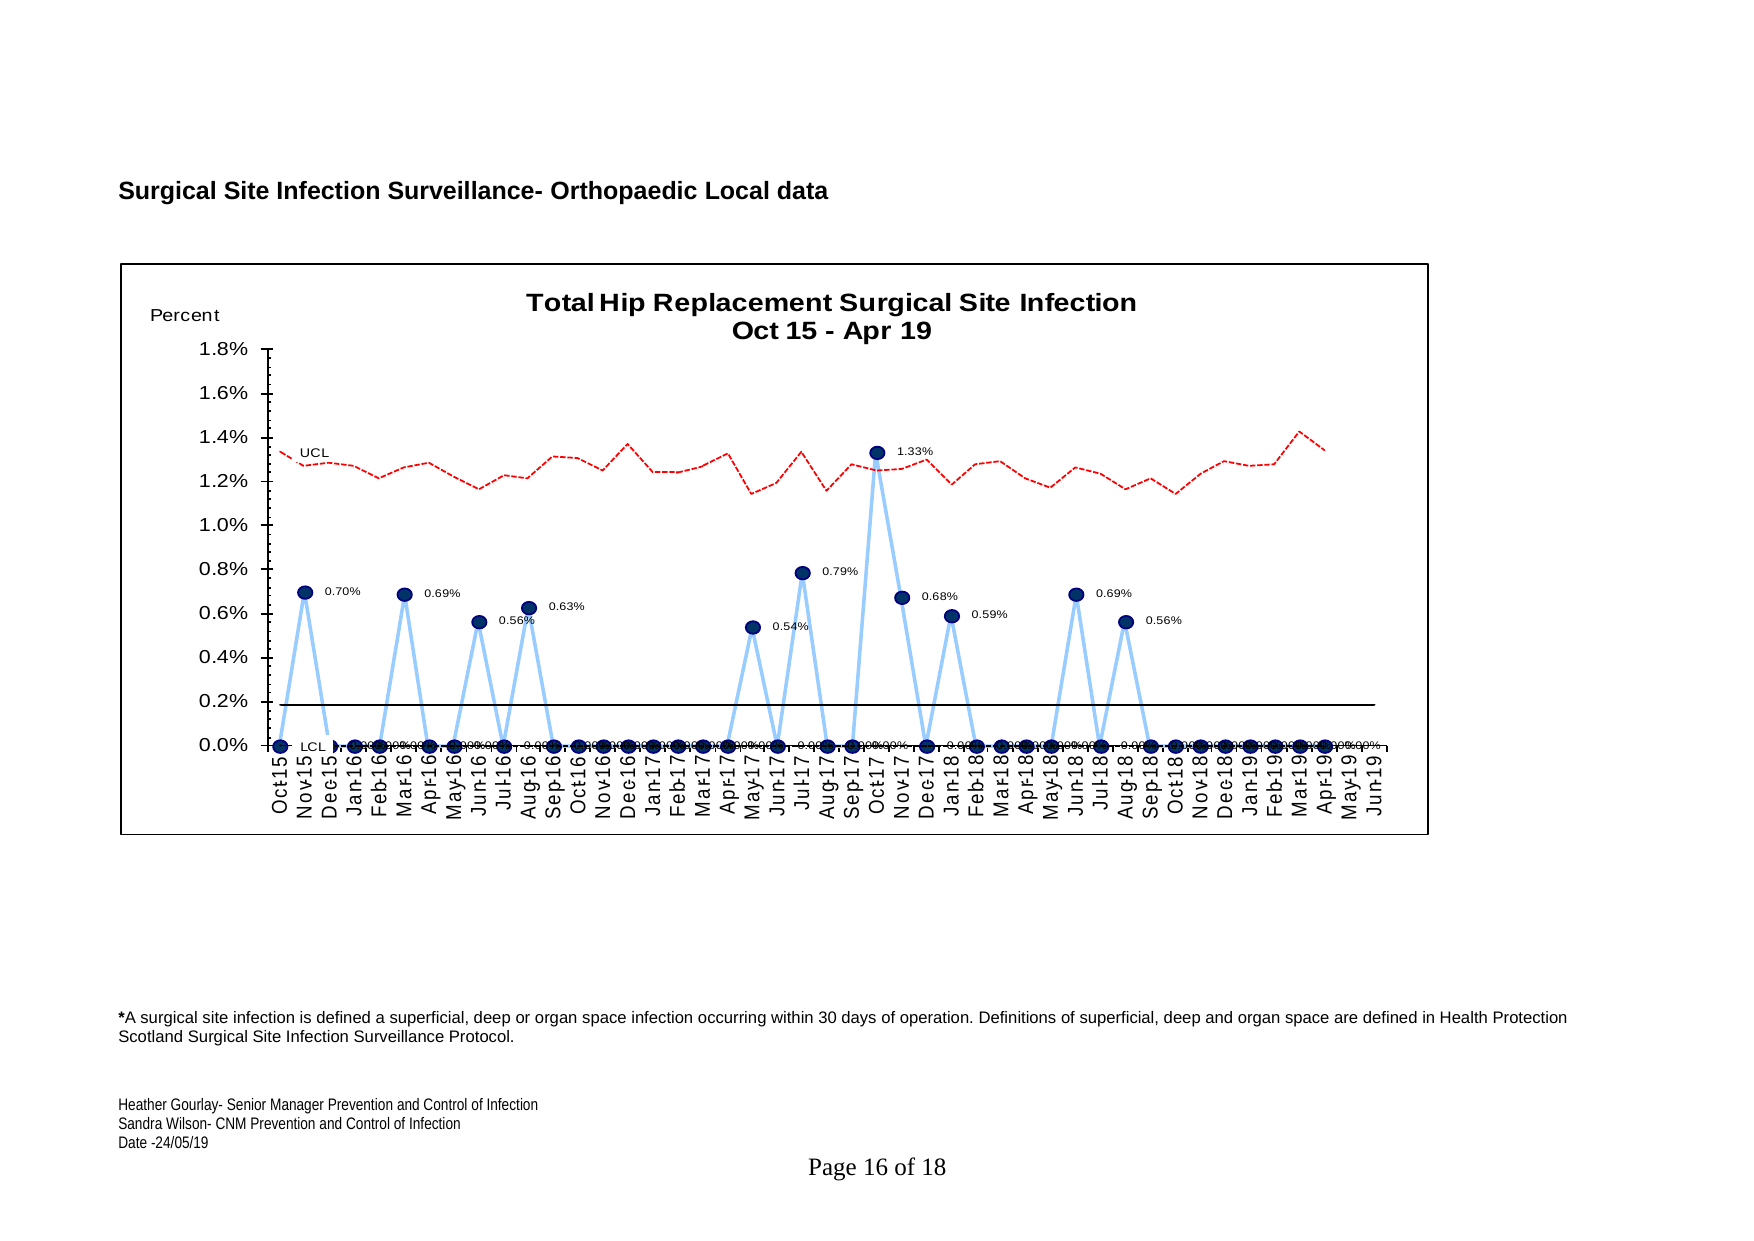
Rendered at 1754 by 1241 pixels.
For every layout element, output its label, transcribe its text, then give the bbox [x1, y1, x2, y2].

text *A surgical site infection is defined a superficial, deep or organ space infection occurring within 30 days of operation. Definitions of superficial, deep and organ space are defined in Health Protection Scotland Surgical Site Infection Surveillance Protocol. [118, 1008, 1636, 1046]
text Surgical Site Infection Surveillance- Orthopaedic Local data [118, 176, 1636, 204]
